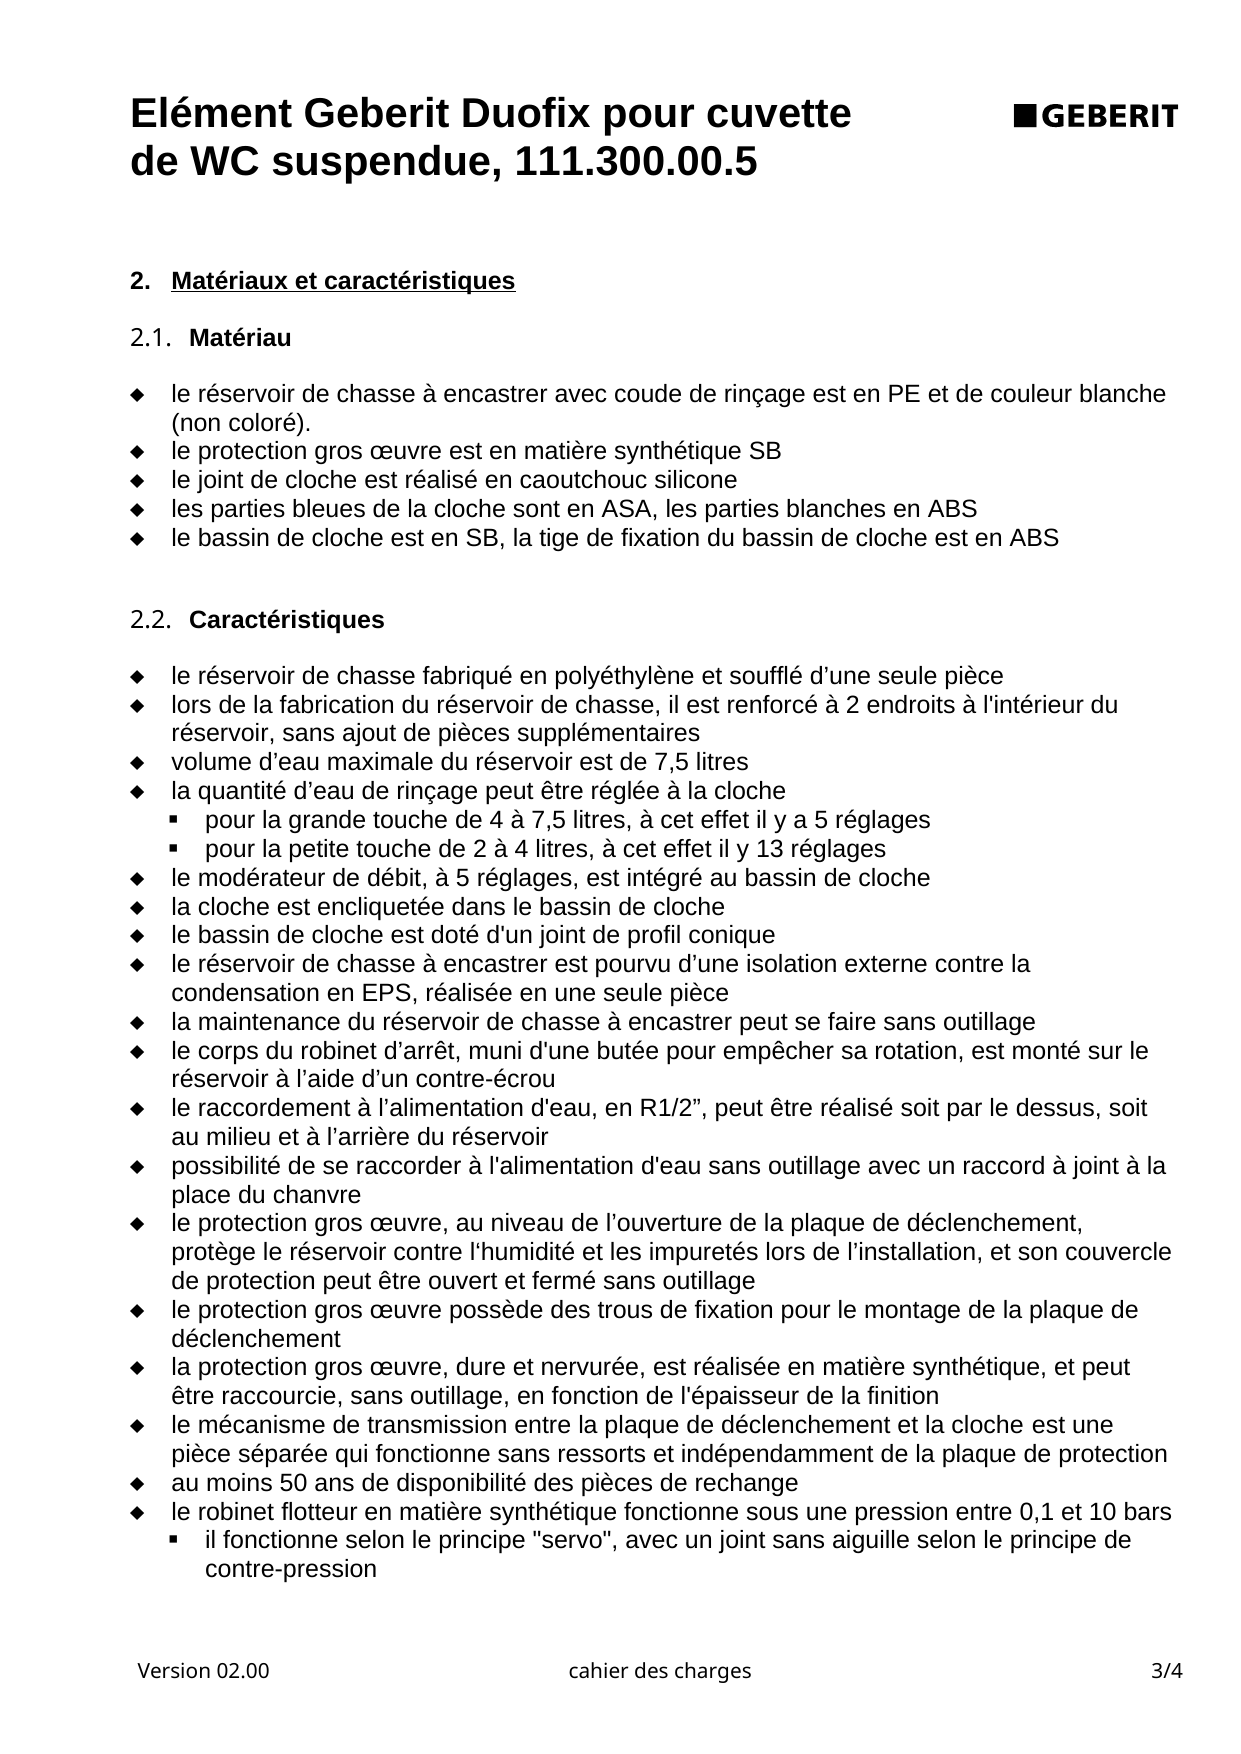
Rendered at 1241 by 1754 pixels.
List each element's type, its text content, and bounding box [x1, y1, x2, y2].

text la quantité d’eau de rinçage peut être réglée à la cloche [130, 776, 1175, 805]
text le mécanisme de transmission entre la plaque de déclenchement et la cloche est une pièce séparée qui fonctionne sans ressorts et indépendamment de la plaque de protection [130, 1410, 1175, 1468]
text le réservoir de chasse à encastrer est pourvu d’une isolation externe contre la condensation en EPS, réalisée en une seule pièce [130, 949, 1175, 1007]
text le protection gros œuvre est en matière synthétique SB [130, 436, 1175, 465]
text possibilité de se raccorder à l'alimentation d'eau sans outillage avec un raccord à joint à la place du chanvre [130, 1151, 1175, 1208]
subtitle Caractéristiques [130, 602, 1175, 636]
text le protection gros œuvre possède des trous de fixation pour le montage de la plaque de déclenchement [130, 1295, 1175, 1352]
subtitle Matériaux et caractéristiques [130, 266, 1175, 294]
text le robinet flotteur en matière synthétique fonctionne sous une pression entre 0,1 et 10 bars [130, 1496, 1175, 1525]
text il fonctionne selon le principe "servo", avec un joint sans aiguille selon le principe de contre-pression [167, 1525, 1175, 1583]
text au moins 50 ans de disponibilité des pièces de rechange [130, 1468, 1175, 1496]
text le réservoir de chasse fabriqué en polyéthylène et soufflé d’une seule pièce [130, 661, 1175, 689]
text le bassin de cloche est doté d'un joint de profil conique [130, 920, 1175, 949]
picture [1013, 103, 1179, 128]
text lors de la fabrication du réservoir de chasse, il est renforcé à 2 endroits à l'intérieur du réservoir, sans ajout de pièces supplémentaires [130, 689, 1175, 747]
text le corps du robinet d’arrêt, muni d'une butée pour empêcher sa rotation, est monté sur le réservoir à l’aide d’un contre-écrou [130, 1036, 1175, 1093]
text la cloche est encliquetée dans le bassin de cloche [130, 891, 1175, 920]
text pour la petite touche de 2 à 4 litres, à cet effet il y 13 réglages [167, 834, 1175, 863]
text volume d’eau maximale du réservoir est de 7,5 litres [130, 747, 1175, 776]
text la protection gros œuvre, dure et nervurée, est réalisée en matière synthétique, et peut être raccourcie, sans outillage, en fonction de l'épaisseur de la finition [130, 1352, 1175, 1410]
text le modérateur de débit, à 5 réglages, est intégré au bassin de cloche [130, 863, 1175, 891]
subtitle Matériau [130, 319, 1175, 354]
text la maintenance du réservoir de chasse à encastrer peut se faire sans outillage [130, 1007, 1175, 1036]
text le joint de cloche est réalisé en caoutchouc silicone [130, 465, 1175, 494]
text le raccordement à l’alimentation d'eau, en R1/2”, peut être réalisé soit par le dessus, soit au milieu et à l’arrière du réservoir [130, 1093, 1175, 1151]
text le bassin de cloche est en SB, la tige de fixation du bassin de cloche est en ABS [130, 523, 1175, 552]
text le protection gros œuvre, au niveau de l’ouverture de la plaque de déclenchement, protège le réservoir contre l‘humidité et les impuretés lors de l’installation, et son couvercle de protection peut être ouvert et fermé sans outillage [130, 1208, 1175, 1295]
text le réservoir de chasse à encastrer avec coude de rinçage est en PE et de couleur blanche (non coloré). [130, 379, 1175, 436]
text pour la grande touche de 4 à 7,5 litres, à cet effet il y a 5 réglages [167, 805, 1175, 834]
text les parties bleues de la cloche sont en ASA, les parties blanches en ABS [130, 494, 1175, 523]
